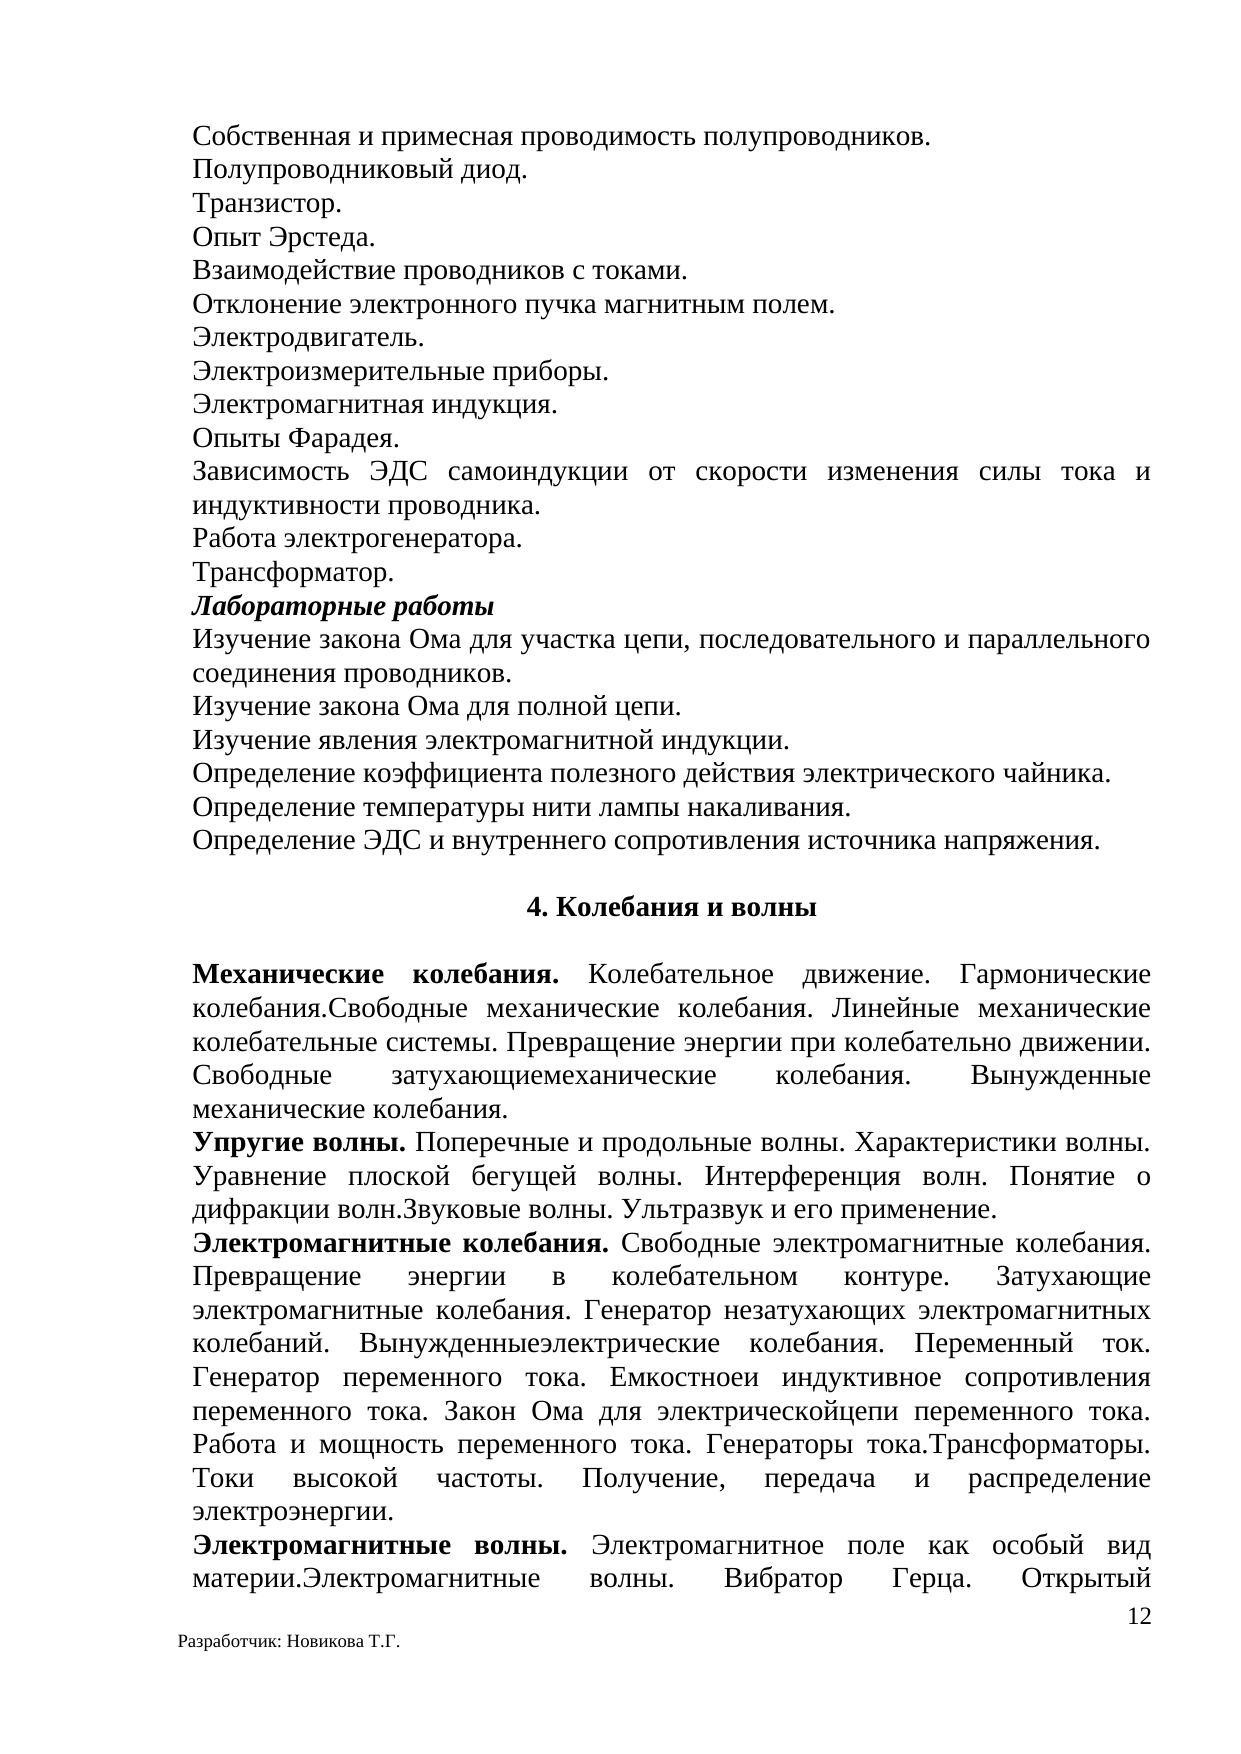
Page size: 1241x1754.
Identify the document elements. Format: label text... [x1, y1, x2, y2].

text Собственная и примесная проводимость полупроводников. [192, 118, 1152, 152]
text Зависимость ЭДС самоиндукции от скорости изменения силы тока и индуктивности проводника. [192, 453, 1152, 521]
text Лабораторные работы [192, 588, 1152, 621]
text Электромагнитные колебания. Свободные электромагнитные колебания. Превращение энергии в колебательном контуре. Затухающие электромагнитные колебания. Генератор незатухающих электромагнитных колебаний. Вынужденныеэлектрические колебания. Переменный ток. Генератор переменного тока. Емкостноеи индуктивное сопротивления переменного тока. Закон Ома для электрическойцепи переменного тока. Работа и мощность переменного тока. Генераторы тока.Трансформаторы. Токи высокой частоты. Получение, передача и распределение электроэнергии. [192, 1225, 1152, 1527]
text Взаимодействие проводников с токами. [192, 252, 1152, 286]
text Изучение явления электромагнитной индукции. [192, 722, 1152, 755]
text Механические колебания. Колебательное движение. Гармонические колебания.Свободные механические колебания. Линейные механические колебательные системы. Превращение энергии при колебательно движении. Свободные затухающиемеханические колебания. Вынужденные механические колебания. [192, 957, 1152, 1124]
text Отклонение электронного пучка магнитным полем. [192, 286, 1152, 319]
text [192, 1527, 1152, 1594]
text Электродвигатель. [192, 319, 1152, 353]
text 4. Колебания и волны [192, 889, 1152, 923]
text Изучение закона Ома для полной цепи. [192, 688, 1152, 722]
text Определение коэффициента полезного действия электрического чайника. [192, 755, 1152, 789]
text Электроизмерительные приборы. [192, 353, 1152, 386]
text Трансформатор. [192, 554, 1152, 588]
text Транзистор. [192, 185, 1152, 219]
text Работа электрогенератора. [192, 521, 1152, 554]
text Опыт Эрстеда. [192, 219, 1152, 252]
text Изучение закона Ома для участка цепи, последовательного и параллельного соединения проводников. [192, 621, 1152, 688]
text Опыты Фарадея. [192, 420, 1152, 453]
text Упругие волны. Поперечные и продольные волны. Характеристики волны. Уравнение плоской бегущей волны. Интерференция волн. Понятие о дифракции волн.Звуковые волны. Ультразвук и его применение. [192, 1124, 1152, 1225]
text Электромагнитная индукция. [192, 386, 1152, 420]
text Полупроводниковый диод. [192, 152, 1152, 185]
text Определение температуры нити лампы накаливания. [192, 789, 1152, 822]
text Определение ЭДС и внутреннего сопротивления источника напряжения. [192, 822, 1152, 856]
